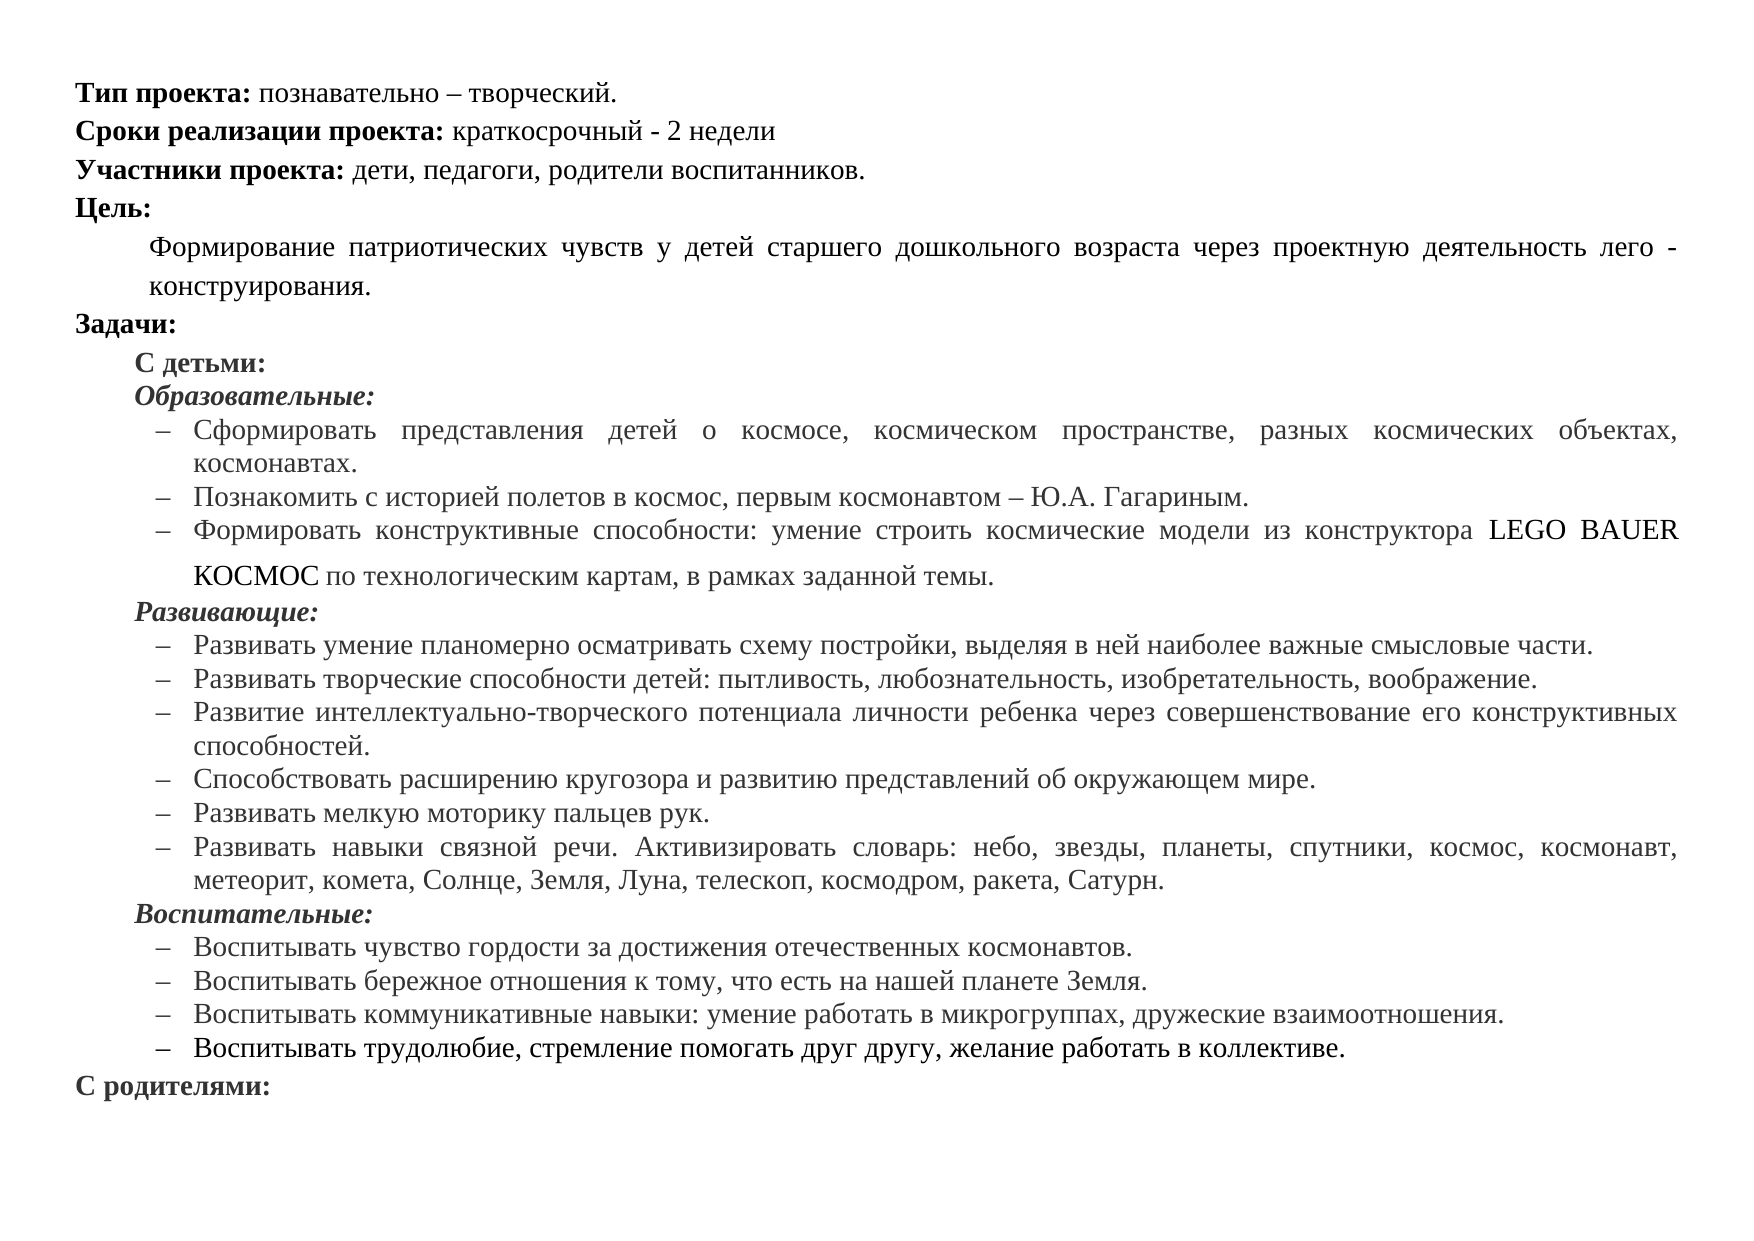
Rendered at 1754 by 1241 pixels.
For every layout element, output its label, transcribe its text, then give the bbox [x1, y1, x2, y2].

text Задачи: [75, 306, 1679, 340]
text Формирование патриотических чувств у детей старшего дошкольного возраста через проектную деятельность лего - конструирования. [149, 229, 1679, 301]
list Способствовать расширению кругозора и развитию представлений об окружающем мире. [156, 762, 1679, 795]
list Сформировать представления детей о космосе, космическом пространстве, разных космических объектах, космонавтах. [156, 412, 1679, 479]
text Тип проекта: познавательно – творческий. [75, 75, 1679, 108]
text С детьми: [134, 345, 1679, 378]
list Воспитывать чувство гордости за достижения отечественных космонавтов. [156, 929, 1679, 963]
list Развивать навыки связной речи. Активизировать словарь: небо, звезды, планеты, спутники, космос, космонавт, метеорит, комета, Солнце, Земля, Луна, телескоп, космодром, ракета, Сатурн. [156, 829, 1679, 896]
text С родителями: [75, 1068, 1679, 1102]
list Воспитывать бережное отношения к тому, что есть на нашей планете Земля. [156, 963, 1679, 996]
list Развивать мелкую моторику пальцев рук. [156, 795, 1679, 829]
list Познакомить с историей полетов в космос, первым космонавтом – Ю.А. Гагариным. [156, 479, 1679, 512]
list Развивать умение планомерно осматривать схему постройки, выделяя в ней наиболее важные смысловые части. [156, 627, 1679, 661]
text Воспитательные: [134, 896, 1679, 929]
list Развивать творческие способности детей: пытливость, любознательность, изобретательность, воображение. [156, 661, 1679, 694]
text Сроки реализации проекта: краткосрочный - 2 недели [75, 113, 1679, 147]
list Развитие интеллектуально-творческого потенциала личности ребенка через совершенствование его конструктивных способностей. [156, 694, 1679, 762]
text Цель: [75, 191, 1679, 224]
text Развивающие: [134, 594, 1679, 627]
list Формировать конструктивные способности: умение строить космические модели из конструктора LEGO BAUER КОСМОС по технологическим картам, в рамках заданной темы. [156, 512, 1679, 594]
list Воспитывать коммуникативные навыки: умение работать в микрогруппах, дружеские взаимоотношения. [156, 996, 1679, 1030]
text Участники проекта: дети, педагоги, родители воспитанников. [75, 152, 1679, 186]
text Образовательные: [134, 378, 1679, 412]
list Воспитывать трудолюбие, стремление помогать друг другу, желание работать в коллективе. [156, 1030, 1679, 1063]
